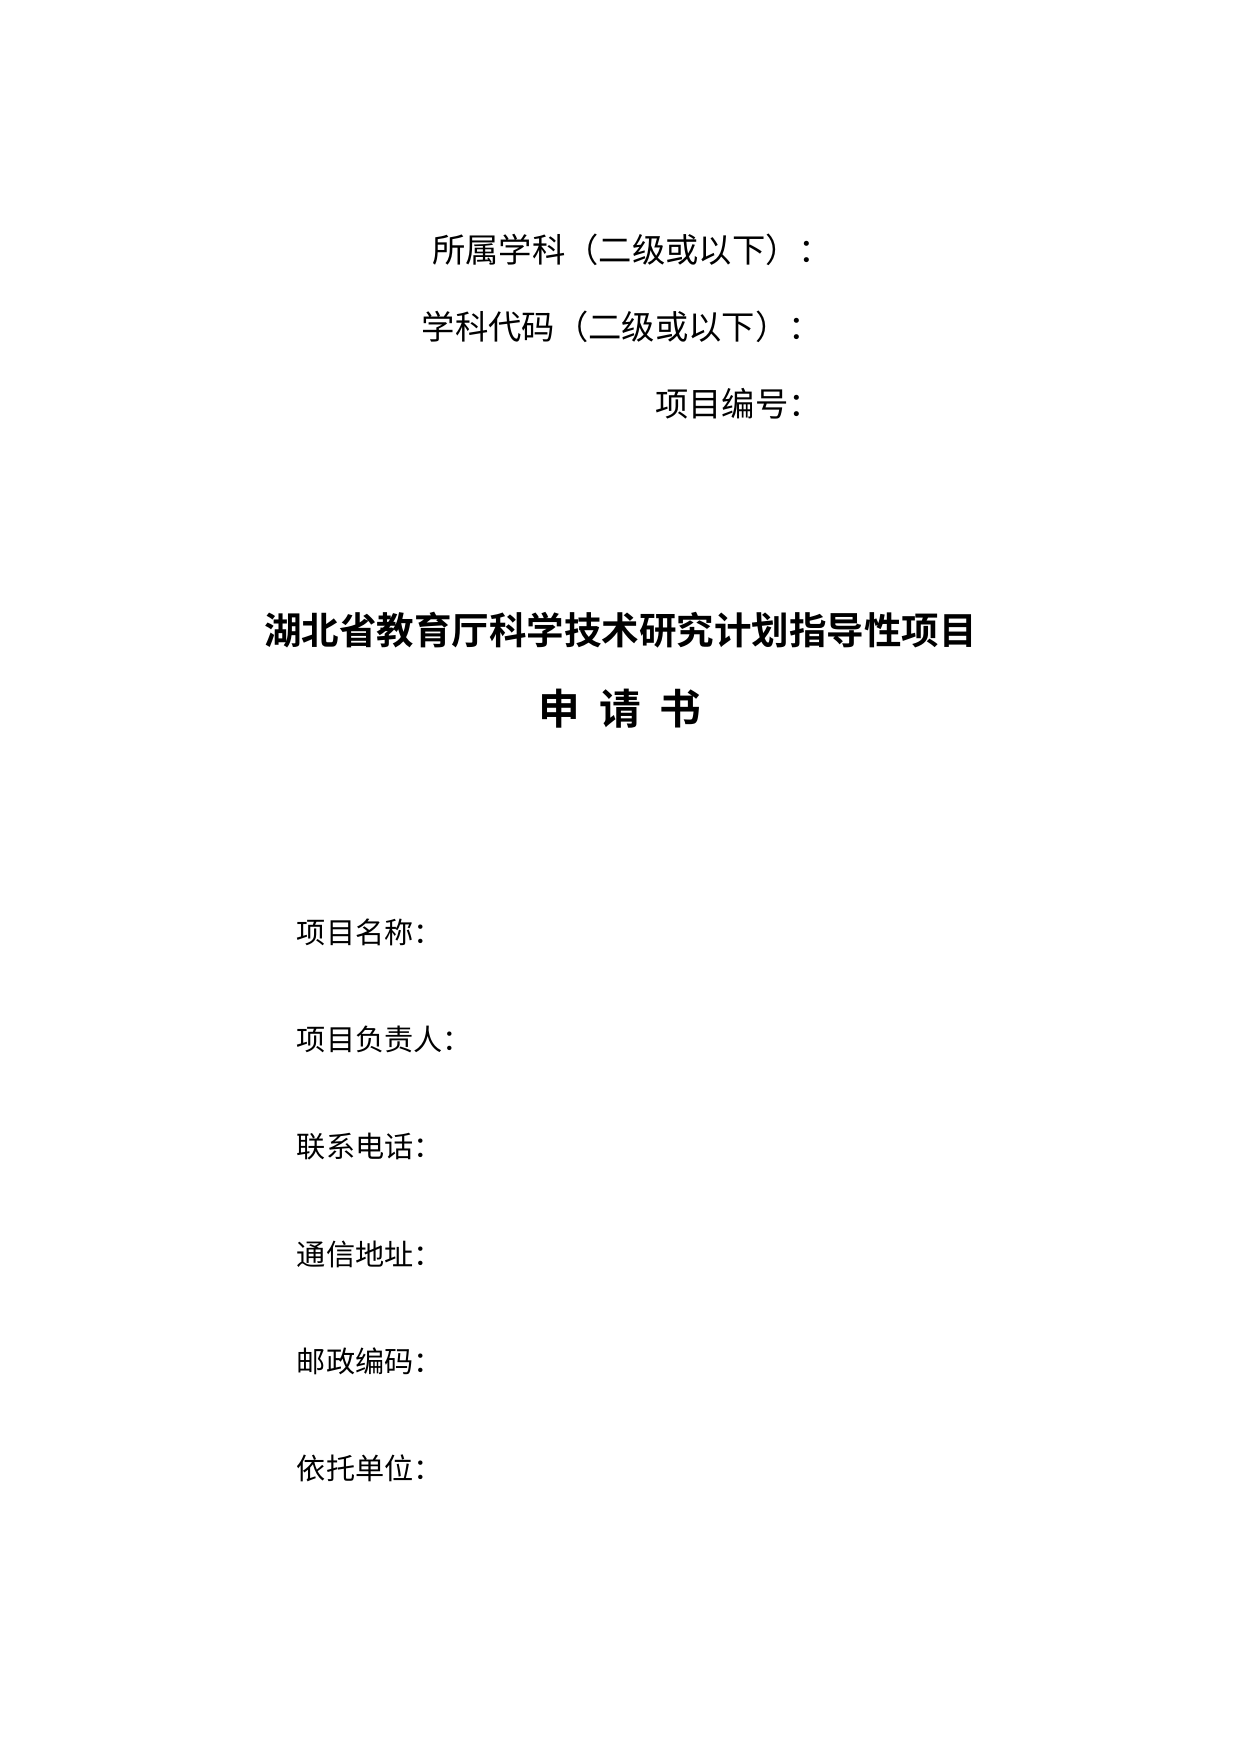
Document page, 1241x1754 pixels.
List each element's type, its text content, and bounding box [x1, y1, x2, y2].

text 依托单位： [297, 1434, 1075, 1499]
text 项目编号： [165, 369, 1075, 434]
text 项目负责人： [297, 1005, 1075, 1070]
text 湖北省教育厅科学技术研究计划指导性项目 [165, 595, 1075, 660]
text 项目名称： [297, 898, 1075, 963]
text 申 请 书 [165, 674, 1075, 739]
text 学科代码（二级或以下）： [165, 292, 1075, 357]
text 邮政编码： [297, 1327, 1075, 1392]
text 联系电话： [297, 1113, 1075, 1178]
text 所属学科（二级或以下）： [165, 215, 1075, 280]
text 通信地址： [297, 1220, 1075, 1285]
